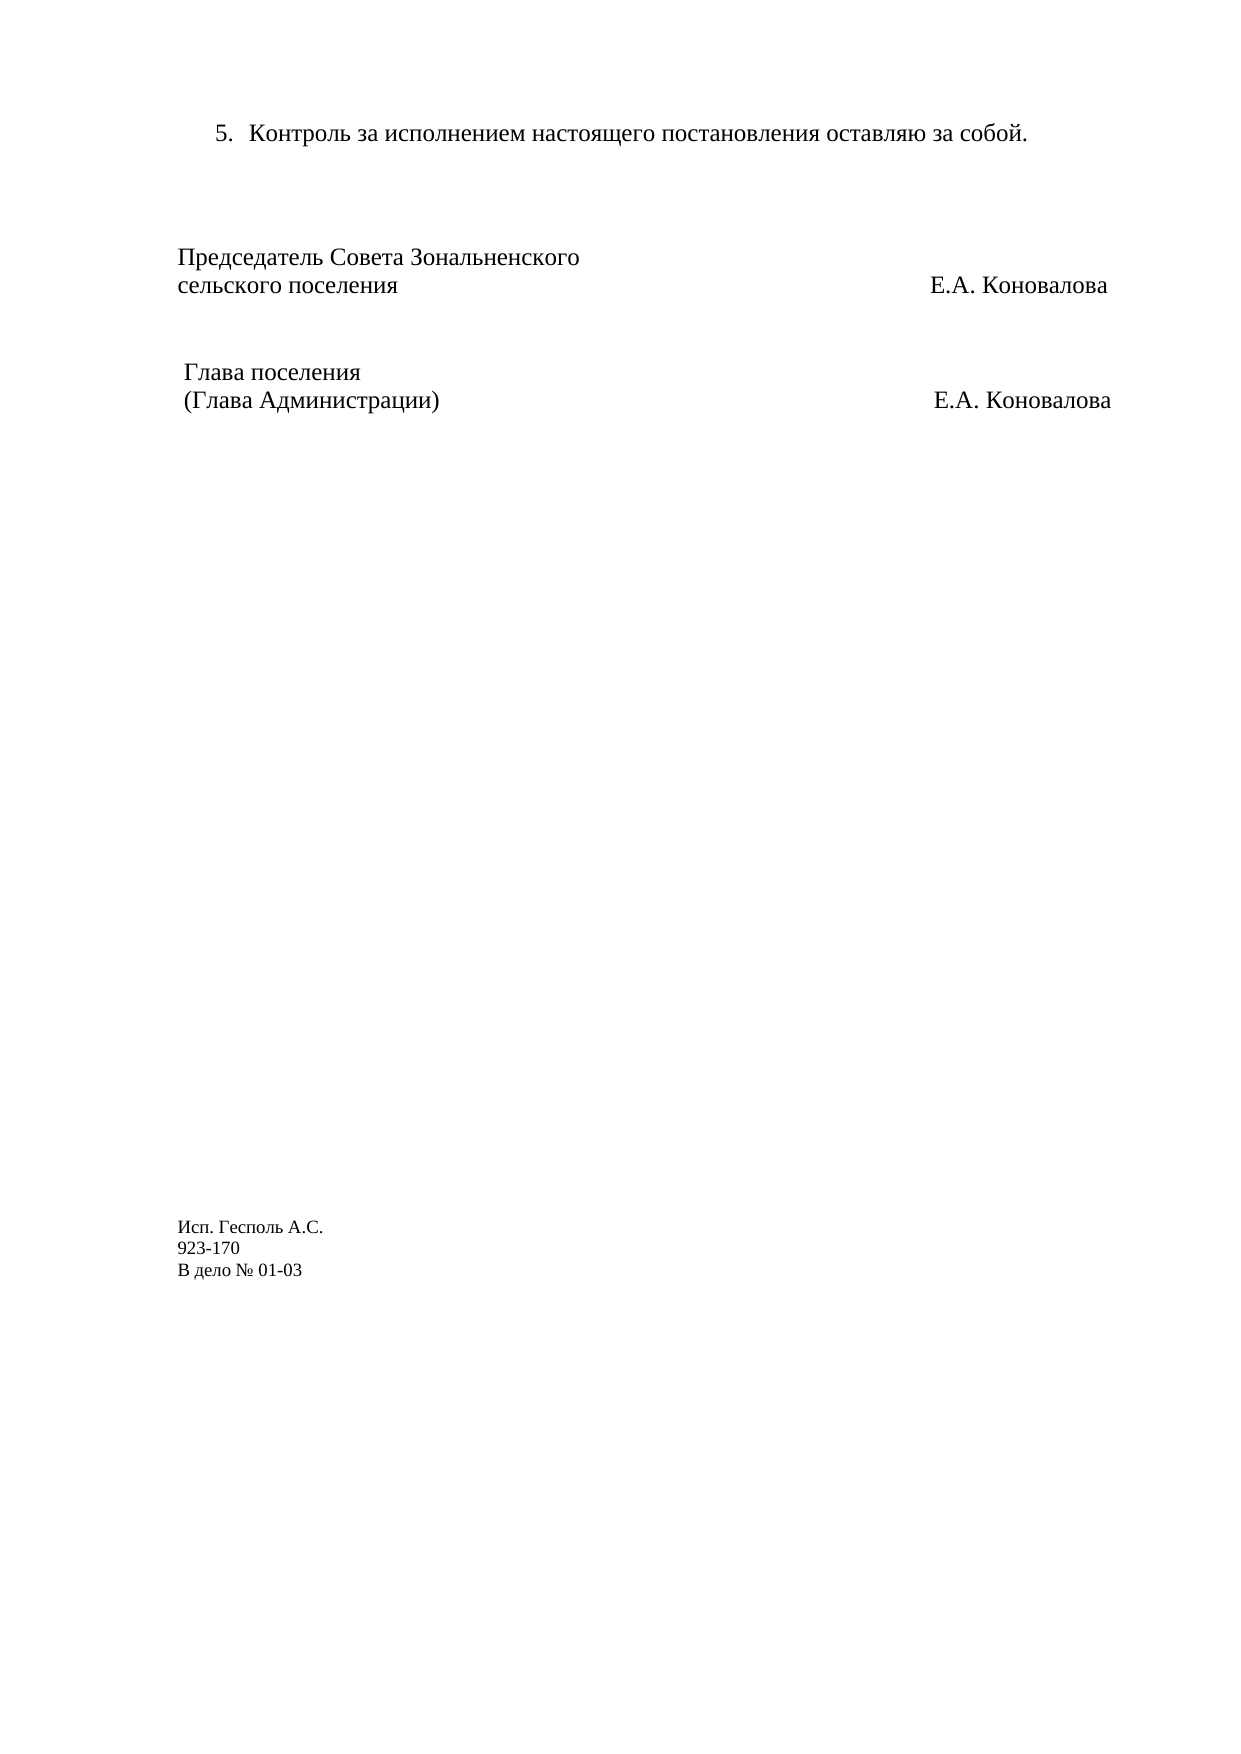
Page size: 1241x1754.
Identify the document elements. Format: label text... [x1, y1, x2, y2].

text сельского поселения Е.А. Коновалова [177, 270, 1152, 299]
text Председатель Совета Зональненского [177, 242, 1152, 270]
list Контроль за исполнением настоящего постановления оставляю за собой. [215, 118, 1152, 147]
text Исп. Гесполь А.С. [177, 1216, 1152, 1237]
text В дело № 01-03 [177, 1259, 1152, 1280]
text (Глава Администрации) Е.А. Коновалова [177, 385, 1152, 414]
text 923-170 [177, 1237, 1152, 1259]
text Глава поселения [177, 357, 1152, 385]
